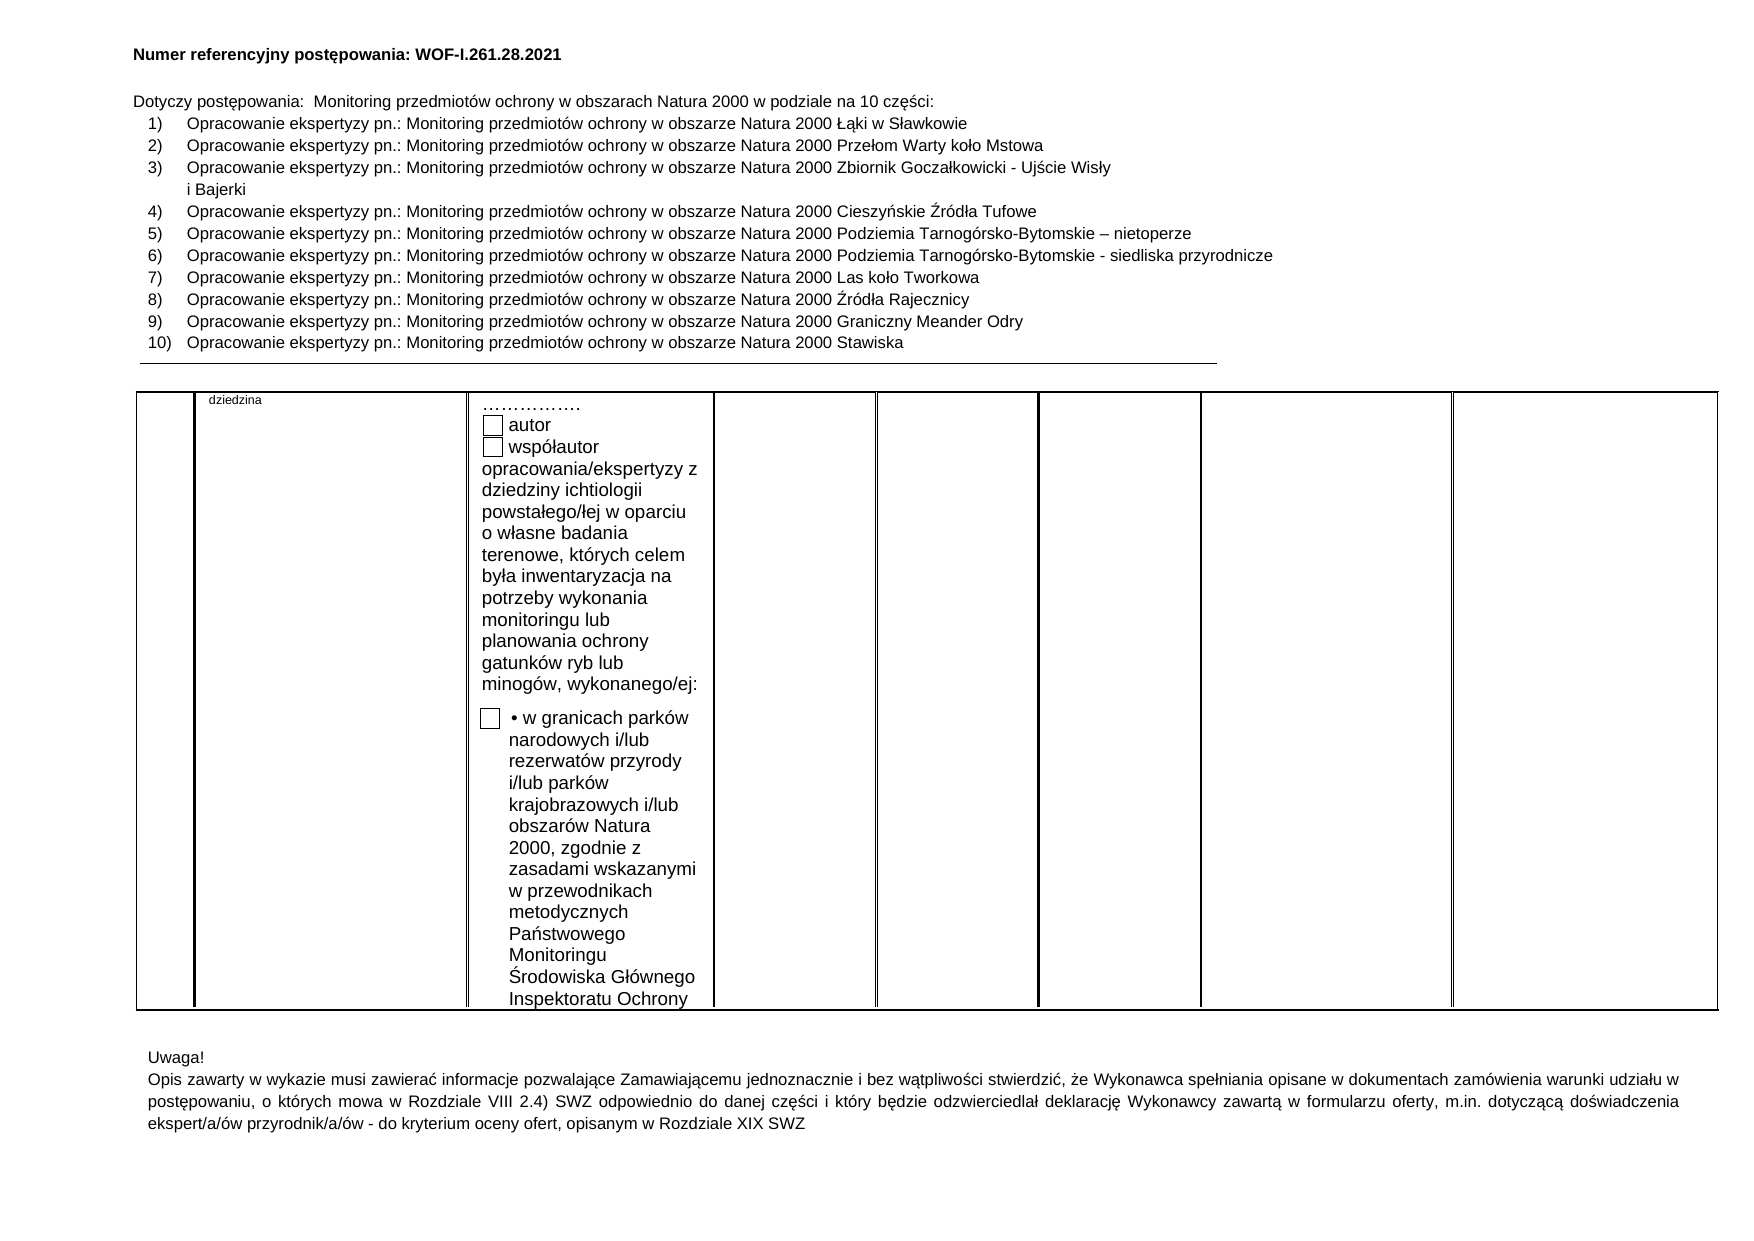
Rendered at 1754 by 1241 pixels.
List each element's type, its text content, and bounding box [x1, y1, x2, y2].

table_cell [714, 393, 876, 1009]
table_cell ekspert przyrodniczy ............................................... (imię i nazwisko) ichtiologia dziedzina [194, 393, 467, 1009]
table_cell [1452, 392, 1717, 1009]
table_cell 3. [137, 393, 194, 1009]
table_cell NAZWA ZADANIA/USŁUGI (wykonanej należycie): ……………………………………………..……………. autor współautor opracowania/ekspertyzy z dziedziny ichtiologii powstałego/łej w oparciu o własne badania terenowe, których celem była inwentaryzacja na potrzeby wykonania monitoringu lub planowania ochrony gatunków ryb lub minogów, wykonanego/ej: • w granicach parków narodowych i/lub rezerwatów przyrody i/lub parków krajobrazowych i/lub obszarów Natura 2000, zgodnie z zasadami wskazanymi w przewodnikach metodycznych Państwowego Monitoringu Środowiska Głównego Inspektoratu Ochrony Środowiska, w tym ocenę wskaźników populacji i siedliska gatunków ryb lub minogów, lub/i • w ramach monitoringu gatunków ryb lub minogów wymienionych w załączniku II Dyrektywy Siedliskowej , wynikającego z Planu Zadań Ochronnych (pzo) lub Planu Ochrony (po) dla obszaru Natura 2000, lub/i • w ramach monitoringu gatunków ryb lub minogów wymienionych w załączniku II Dyrektywy Siedliskowej, na potrzeby opracowania Planu Zadań Ochronnych (pzo) lub Planu Ochrony (po) dla obszaru Natura 2000, lub/i • w ramach monitoringu gatunków ryb lub minogów wymienionych w załączniku II Dyrektywy Siedliskowej, na potrzeby Państwowego Monitoringu Środowiska Głównego Inspektoratu Ochrony Środowiska [467, 393, 713, 1009]
table_cell [1201, 393, 1452, 1009]
table_cell [876, 392, 1038, 1009]
table_cell [1038, 393, 1201, 1009]
